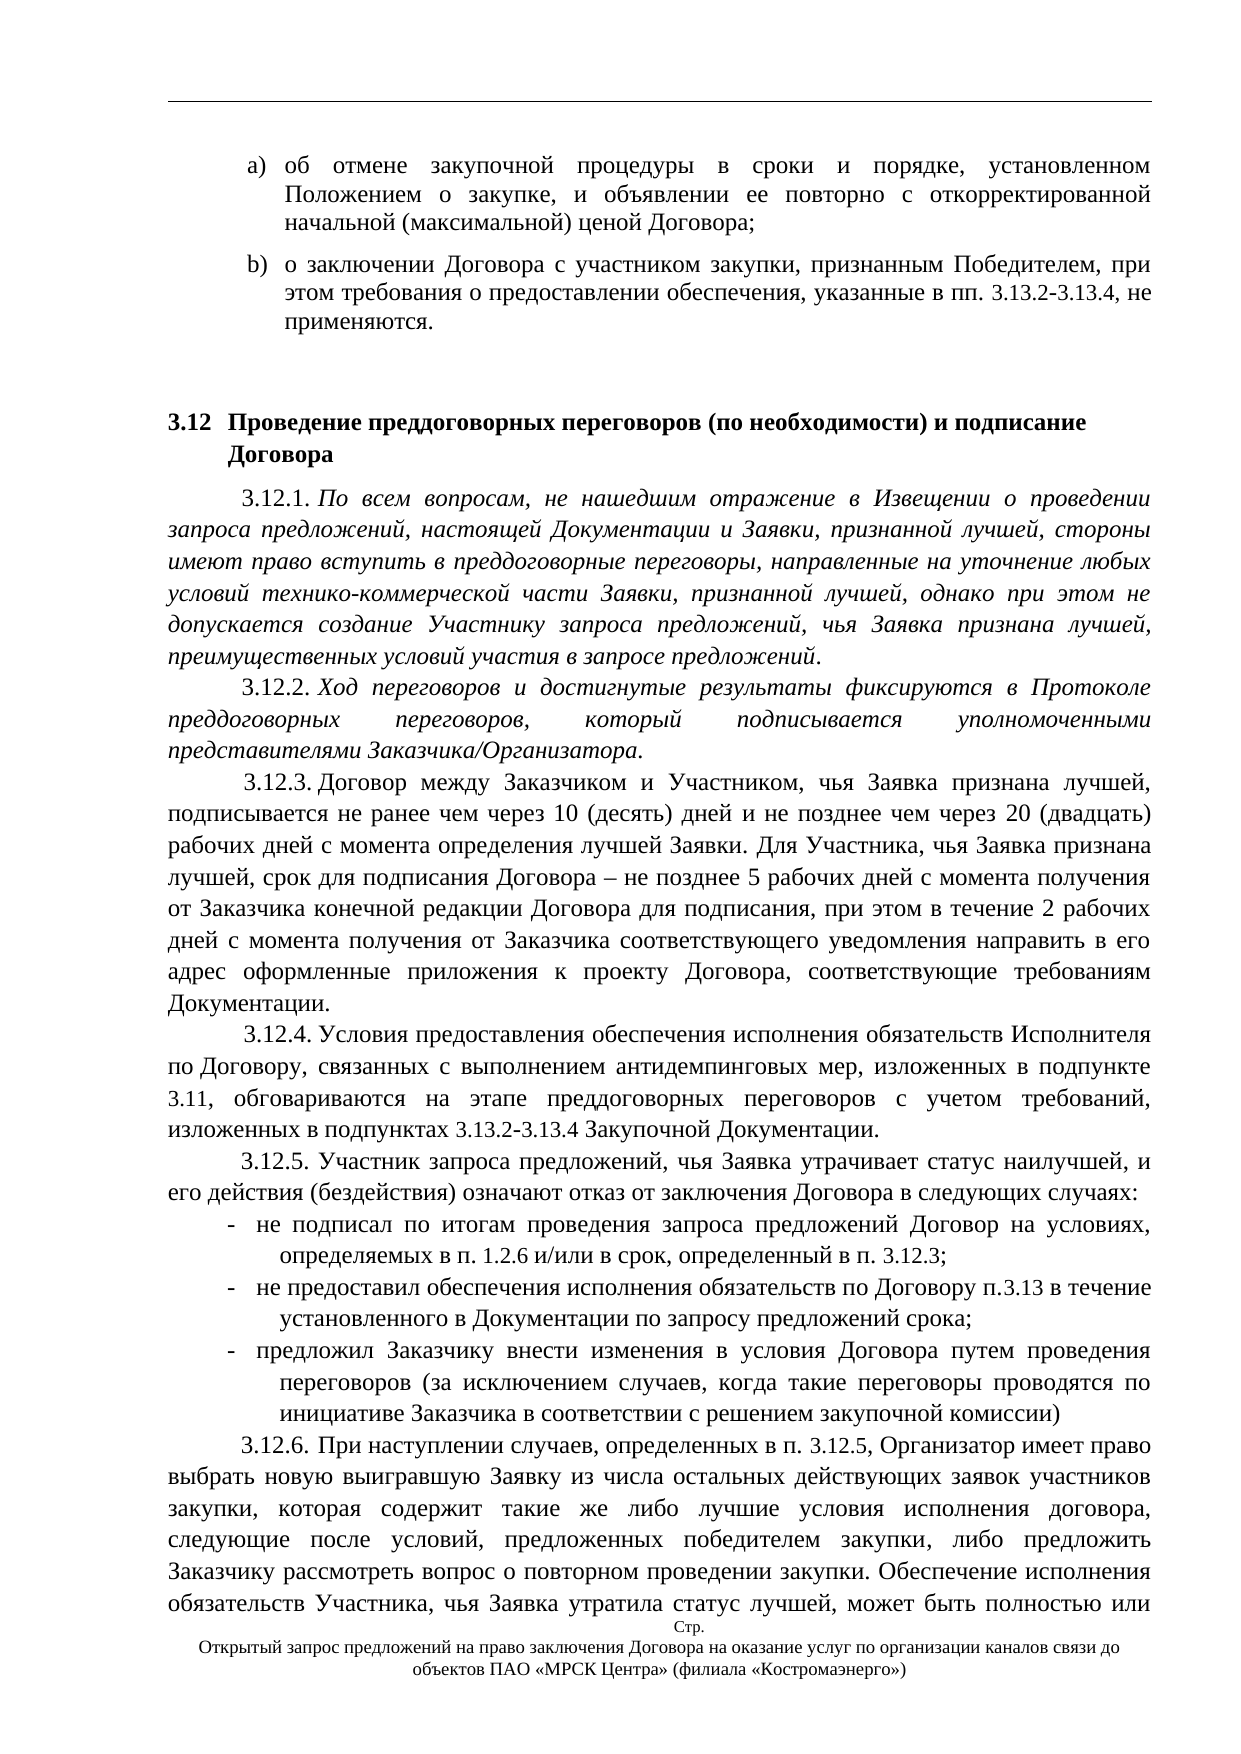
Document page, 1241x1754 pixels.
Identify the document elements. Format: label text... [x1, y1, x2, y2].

subtitle Проведение преддоговорных переговоров (по необходимости) и подписание Договора [168, 407, 1152, 468]
list о заключении Договора с участником закупки, признанным Победителем, при этом требования о предоставлении обеспечения, указанные в пп. 3.13.2-3.13.4, не применяются. [247, 249, 1152, 335]
list об отмене закупочной процедуры в сроки и порядке, установленном Положением о закупке, и объявлении ее повторно с откорректированной начальной (максимальной) ценой Договора; [247, 150, 1152, 236]
list По всем вопросам, не нашедшим отражение в Извещении о проведении запроса предложений, настоящей Документации и Заявки, признанной лучшей, стороны имеют право вступить в преддоговорные переговоры, направленные на уточнение любых условий технико-коммерческой части Заявки, признанной лучшей, однако при этом не допускается создание Участнику запроса предложений, чья Заявка признана лучшей, преимущественных условий участия в запросе предложений. [168, 483, 1152, 669]
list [168, 1430, 1152, 1616]
list Договор между Заказчиком и Участником, чья Заявка признана лучшей, подписывается не ранее чем через 10 (десять) дней и не позднее чем через 20 (двадцать) рабочих дней с момента определения лучшей Заявки. Для Участника, чья Заявка признана лучшей, срок для подписания Договора – не позднее 5 рабочих дней с момента получения от Заказчика конечной редакции Договора для подписания, при этом в течение 2 рабочих дней с момента получения от Заказчика соответствующего уведомления направить в его адрес оформленные приложения к проекту Договора, соответствующие требованиям Документации. [168, 767, 1152, 1017]
list Участник запроса предложений, чья Заявка утрачивает статус наилучшей, и его действия (бездействия) означают отказ от заключения Договора в следующих случаях: [168, 1146, 1152, 1206]
list не подписал по итогам проведения запроса предложений Договор на условиях, определяемых в п. 1.2.6 и/или в срок, определенный в п. 3.12.3; [227, 1209, 1152, 1269]
list Ход переговоров и достигнутые результаты фиксируются в Протоколе преддоговорных переговоров, который подписывается уполномоченными представителями Заказчика/Организатора. [168, 672, 1152, 764]
list предложил Заказчику внести изменения в условия Договора путем проведения переговоров (за исключением случаев, когда такие переговоры проводятся по инициативе Заказчика в соответствии с решением закупочной комиссии) [227, 1335, 1152, 1427]
list не предоставил обеспечения исполнения обязательств по Договору п.3.13 в течение установленного в Документации по запросу предложений срока; [227, 1272, 1152, 1332]
list Условия предоставления обеспечения исполнения обязательств Исполнителя по Договору, связанных с выполнением антидемпинговых мер, изложенных в подпункте 3.11, обговариваются на этапе преддоговорных переговоров с учетом требований, изложенных в подпунктах 3.13.2-3.13.4 Закупочной Документации. [168, 1019, 1152, 1143]
